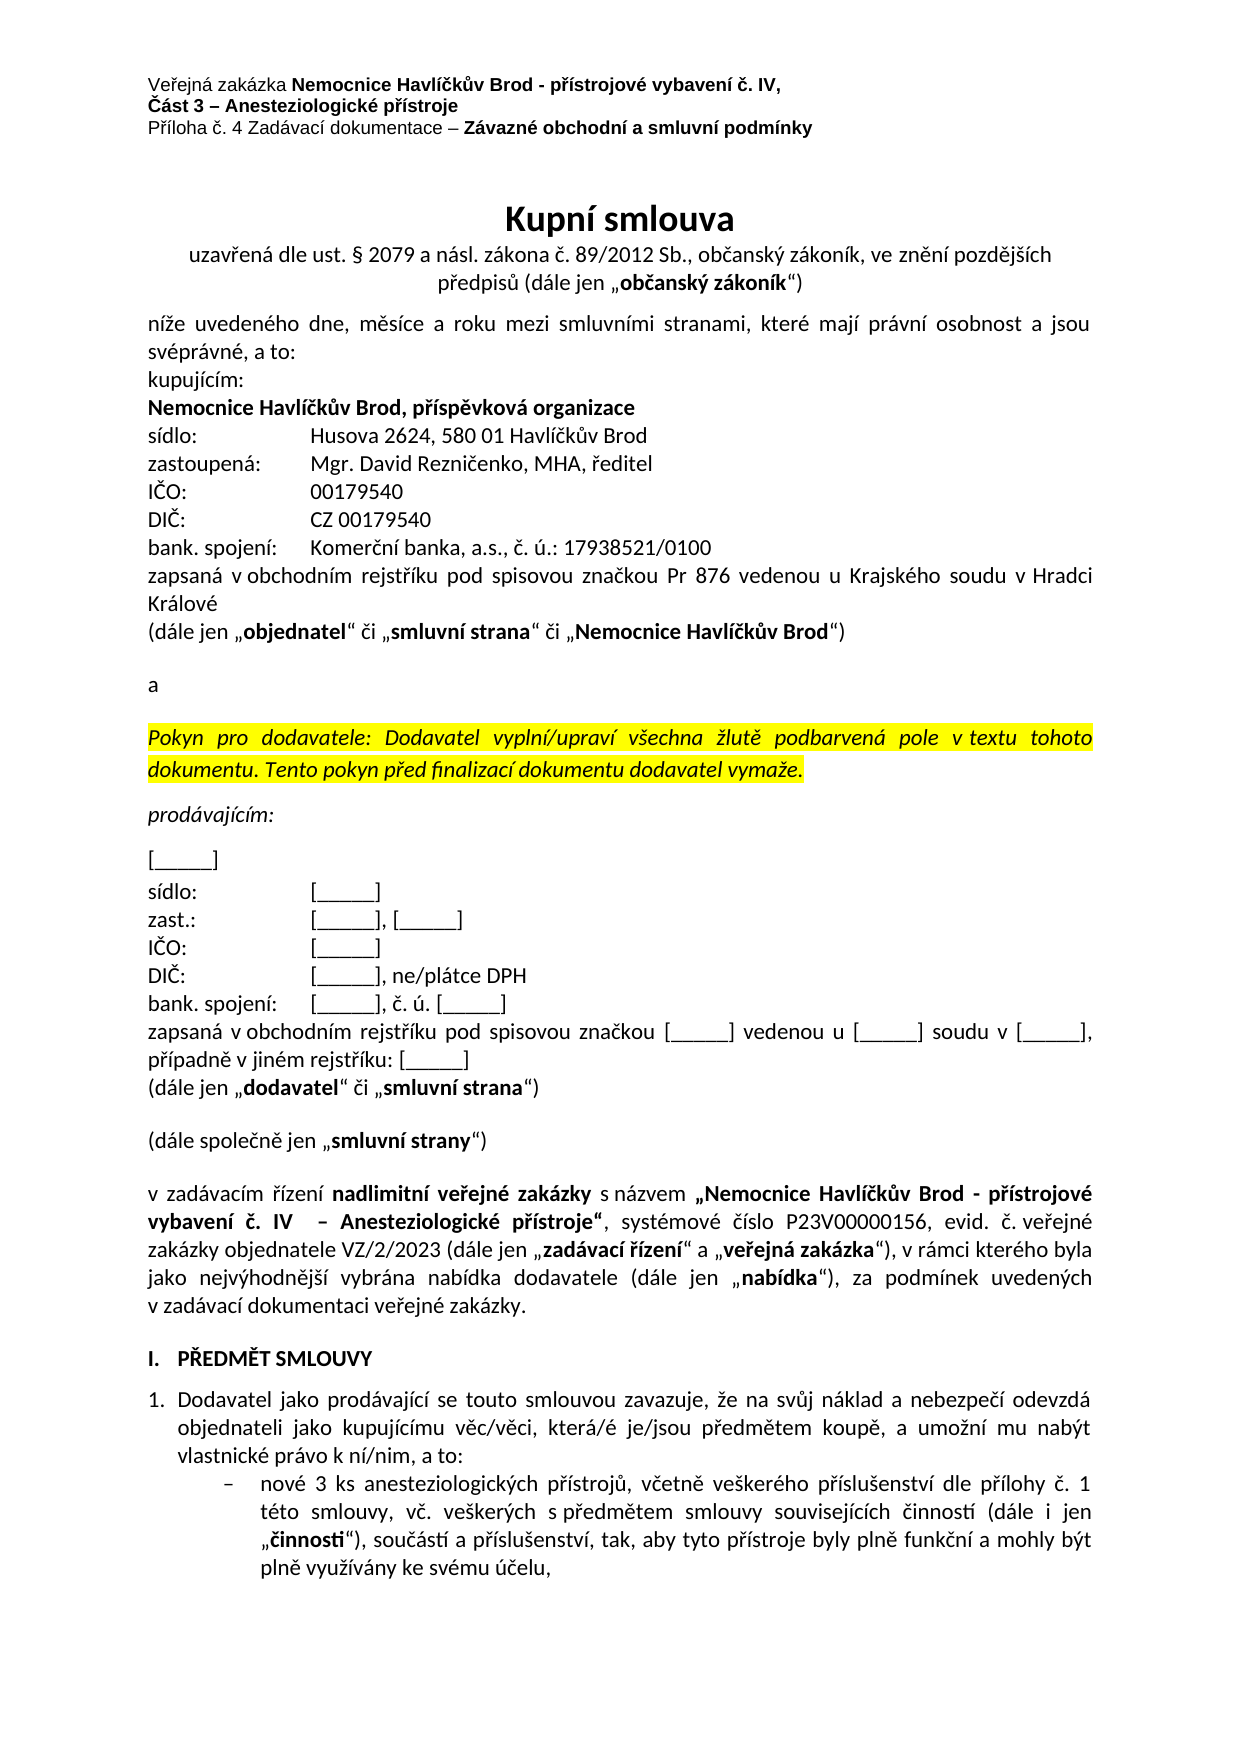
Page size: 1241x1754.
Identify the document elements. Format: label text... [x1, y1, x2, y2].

text a [148, 670, 1093, 698]
text uzavřená dle ust. § 2079 a násl. zákona č. 89/2012 Sb., občanský zákoník, ve znění pozdějších předpisů (dále jen „občanský zákoník“) [148, 240, 1093, 296]
text zapsaná v obchodním rejstříku pod spisovou značkou vedenou u soudu v , případně v jiném rejstříku: [148, 1017, 1093, 1073]
text sídlo: [148, 877, 1093, 905]
text zapsaná v obchodním rejstříku pod spisovou značkou Pr 876 vedenou u Krajského soudu v Hradci Králové [148, 561, 1093, 617]
text bank. spojení: , č. ú. [148, 989, 1093, 1017]
list Dodavatel jako prodávající se touto smlouvou zavazuje, že na svůj náklad a nebezpečí odevzdá objednateli jako kupujícímu věc/věci, která/é je/jsou předmětem koupě, a umožní mu nabýt vlastnické právo k ní/nim, a to: [148, 1385, 1093, 1469]
text kupujícím: [148, 365, 1093, 393]
text Pokyn pro dodavatele: Dodavatel vyplní/upraví všechna žlutě podbarvená pole v textu tohoto dokumentu. Tento pokyn před finalizací dokumentu dodavatel vymaže. [148, 751, 1093, 783]
text sídlo: Husova 2624, 580 01 Havlíčkův Brod [148, 421, 1093, 449]
text (dále jen „objednatel“ či „smluvní strana“ či „Nemocnice Havlíčkův Brod“) [148, 617, 1093, 645]
text DIČ: [148, 961, 1093, 989]
text prodávajícím: [148, 800, 1093, 828]
text (dále jen „dodavatel“ či „smluvní strana“) [148, 1073, 1093, 1101]
text zast.: , [148, 905, 1093, 933]
text DIČ: CZ 00179540 [148, 505, 1093, 533]
text IČO: [148, 933, 1093, 961]
text v zadávacím řízení nadlimitní veřejné zakázky s názvem „Nemocnice Havlíčkův Brod - přístrojové vybavení č. IV – Anesteziologické přístroje“, systémové číslo P23V00000156, evid. č. veřejné zakázky objednatele VZ/2/2023 (dále jen „zadávací řízení“ a „veřejná zakázka“), v rámci kterého byla jako nejvýhodnější vybrána nabídka dodavatele (dále jen „nabídka“), za podmínek uvedených v zadávací dokumentaci veřejné zakázky. [148, 1179, 1093, 1319]
text Nemocnice Havlíčkův Brod, příspěvková organizace [148, 393, 1093, 421]
list PŘEDMĚT SMLOUVY [148, 1344, 1093, 1372]
text Kupní smlouva [148, 194, 1093, 240]
list nové 3 ks anesteziologických přístrojů, včetně veškerého příslušenství dle přílohy č. 1 této smlouvy, vč. veškerých s předmětem smlouvy souvisejících činností (dále i jen „činnosti“), součástí a příslušenství, tak, aby tyto přístroje byly plně funkční a mohly být plně využívány ke svému účelu, [223, 1469, 1093, 1581]
text IČO: 00179540 [148, 477, 1093, 505]
text níže uvedeného dne, měsíce a roku mezi smluvními stranami, které mají právní osobnost a jsou svéprávné, a to: [148, 309, 1093, 365]
text zastoupená: Mgr. David Rezničenko, MHA, ředitel [148, 449, 1093, 477]
text bank. spojení: Komerční banka, a.s., č. ú.: 17938521/0100 [148, 533, 1093, 561]
text (dále společně jen „smluvní strany“) [148, 1126, 1093, 1154]
